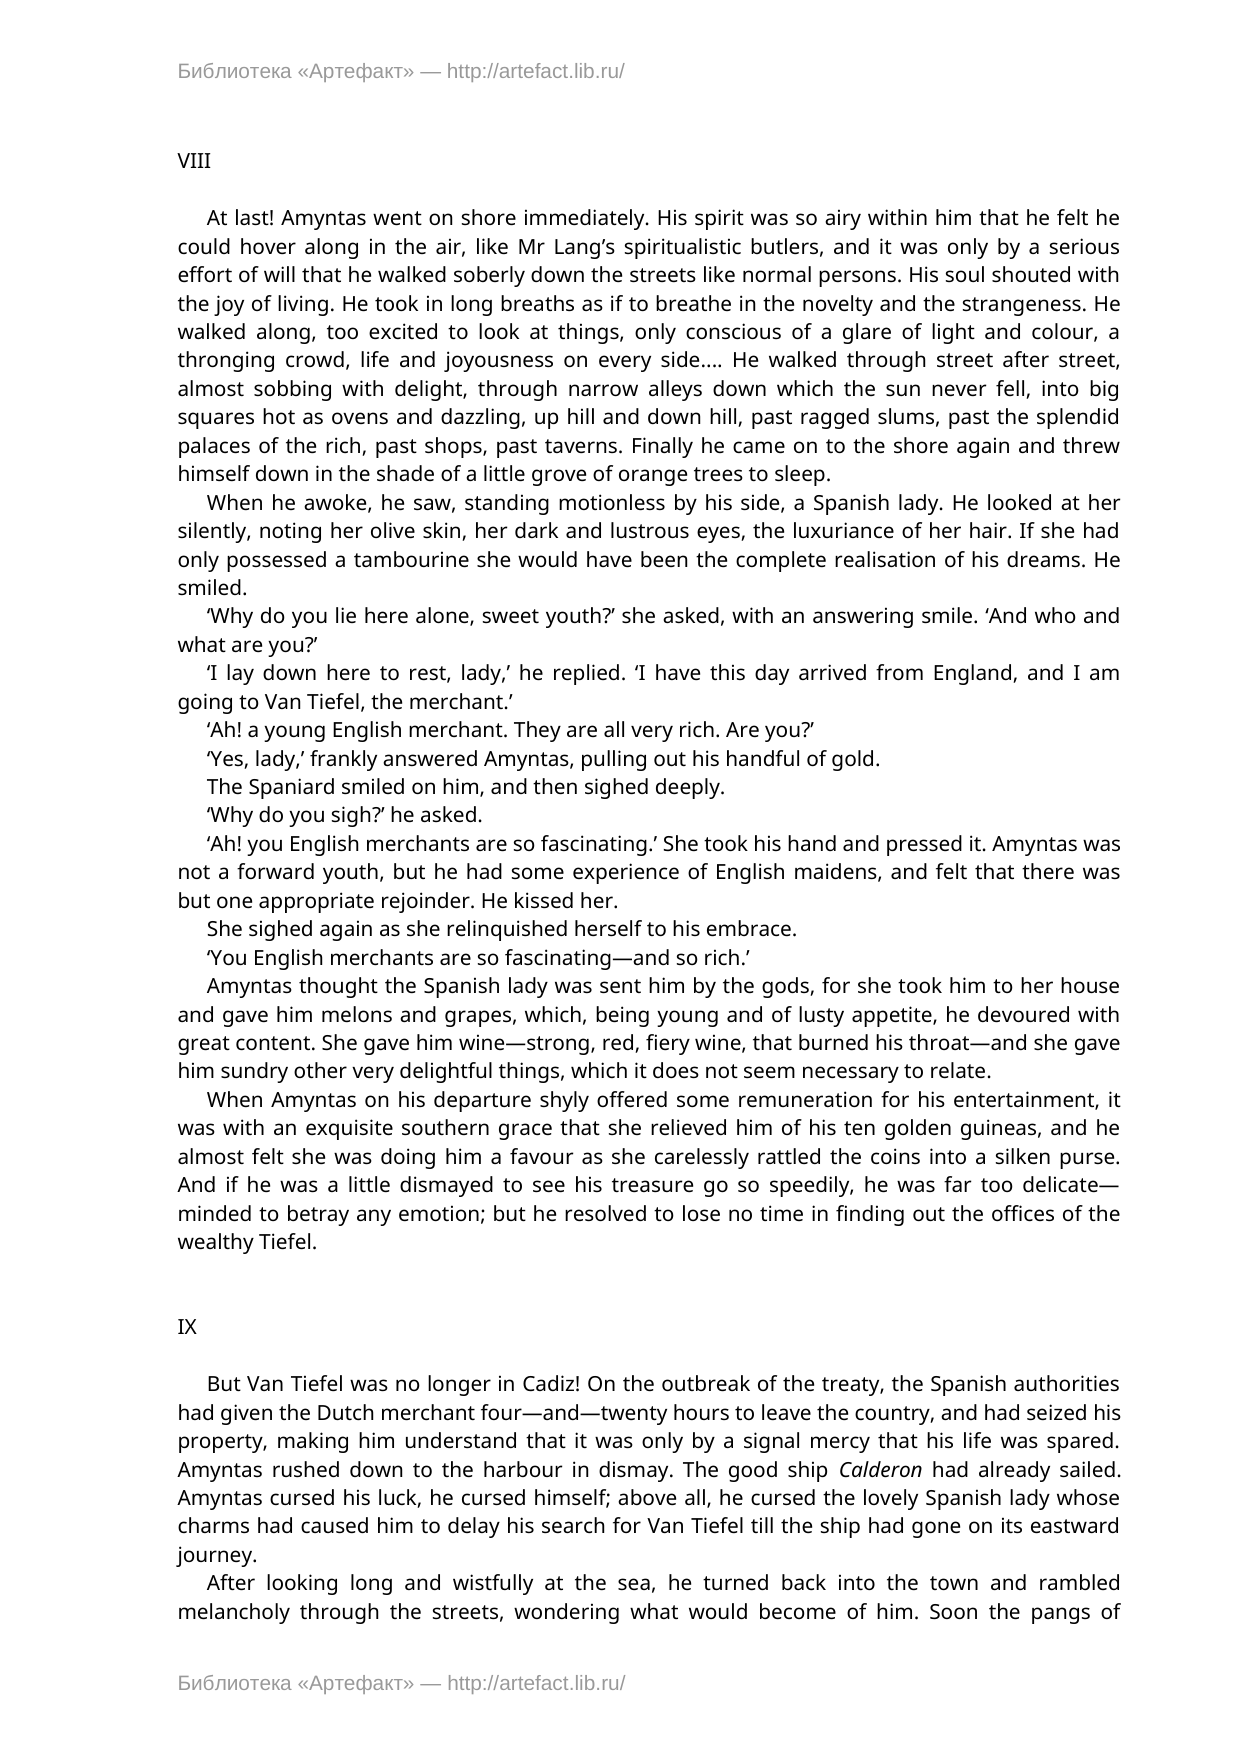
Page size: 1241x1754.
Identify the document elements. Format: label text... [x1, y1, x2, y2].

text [177, 1568, 1122, 1625]
subtitle IX [177, 1312, 1122, 1341]
text ‘Ah! a young English merchant. They are all very rich. Are you?’ [177, 715, 1122, 744]
text ‘Why do you lie here alone, sweet youth?’ she asked, with an answering smile. ‘And who and what are you?’ [177, 602, 1122, 658]
text Amyntas thought the Spanish lady was sent him by the gods, for she took him to her house and gave him melons and grapes, which, being young and of lusty appetite, he devoured with great content. She gave him wine—strong, red, fiery wine, that burned his throat—and she gave him sundry other very delightful things, which it does not seem necessary to relate. [177, 971, 1122, 1085]
text But Van Tiefel was no longer in Cadiz! On the outbreak of the treaty, the Spanish authorities had given the Dutch merchant four—and—twenty hours to leave the country, and had seized his property, making him understand that it was only by a signal mercy that his life was spared. Amyntas rushed down to the harbour in dismay. The good ship Calderon had already sailed. Amyntas cursed his luck, he cursed himself; above all, he cursed the lovely Spanish lady whose charms had caused him to delay his search for Van Tiefel till the ship had gone on its eastward journey. [177, 1369, 1122, 1568]
text At last! Amyntas went on shore immediately. His spirit was so airy within him that he felt he could hover along in the air, like Mr Lang’s spiritualistic butlers, and it was only by a serious effort of will that he walked soberly down the streets like normal persons. His soul shouted with the joy of living. He took in long breaths as if to breathe in the novelty and the strangeness. He walked along, too excited to look at things, only conscious of a glare of light and colour, a thronging crowd, life and joyousness on every side.... He walked through street after street, almost sobbing with delight, through narrow alleys down which the sun never fell, into big squares hot as ovens and dazzling, up hill and down hill, past ragged slums, past the splendid palaces of the rich, past shops, past taverns. Finally he came on to the shore again and threw himself down in the shade of a little grove of orange trees to sleep. [177, 203, 1122, 488]
text The Spaniard smiled on him, and then sighed deeply. [177, 772, 1122, 801]
text ‘Yes, lady,’ frankly answered Amyntas, pulling out his handful of gold. [177, 744, 1122, 772]
text ‘Ah! you English merchants are so fascinating.’ She took his hand and pressed it. Amyntas was not a forward youth, but he had some experience of English maidens, and felt that there was but one appropriate rejoinder. He kissed her. [177, 829, 1122, 914]
subtitle VIII [177, 147, 1122, 175]
text When he awoke, he saw, standing motionless by his side, a Spanish lady. He looked at her silently, noting her olive skin, her dark and lustrous eyes, the luxuriance of her hair. If she had only possessed a tambourine she would have been the complete realisation of his dreams. He smiled. [177, 488, 1122, 602]
text ‘You English merchants are so fascinating—and so rich.’ [177, 943, 1122, 971]
text She sighed again as she relinquished herself to his embrace. [177, 914, 1122, 943]
text ‘I lay down here to rest, lady,’ he replied. ‘I have this day arrived from England, and I am going to Van Tiefel, the merchant.’ [177, 658, 1122, 715]
text ‘Why do you sigh?’ he asked. [177, 801, 1122, 829]
text When Amyntas on his departure shyly offered some remuneration for his entertainment, it was with an exquisite southern grace that she relieved him of his ten golden guineas, and he almost felt she was doing him a favour as she carelessly rattled the coins into a silken purse. And if he was a little dismayed to see his treasure go so speedily, he was far too delicate—minded to betray any emotion; but he resolved to lose no time in finding out the offices of the wealthy Tiefel. [177, 1085, 1122, 1256]
